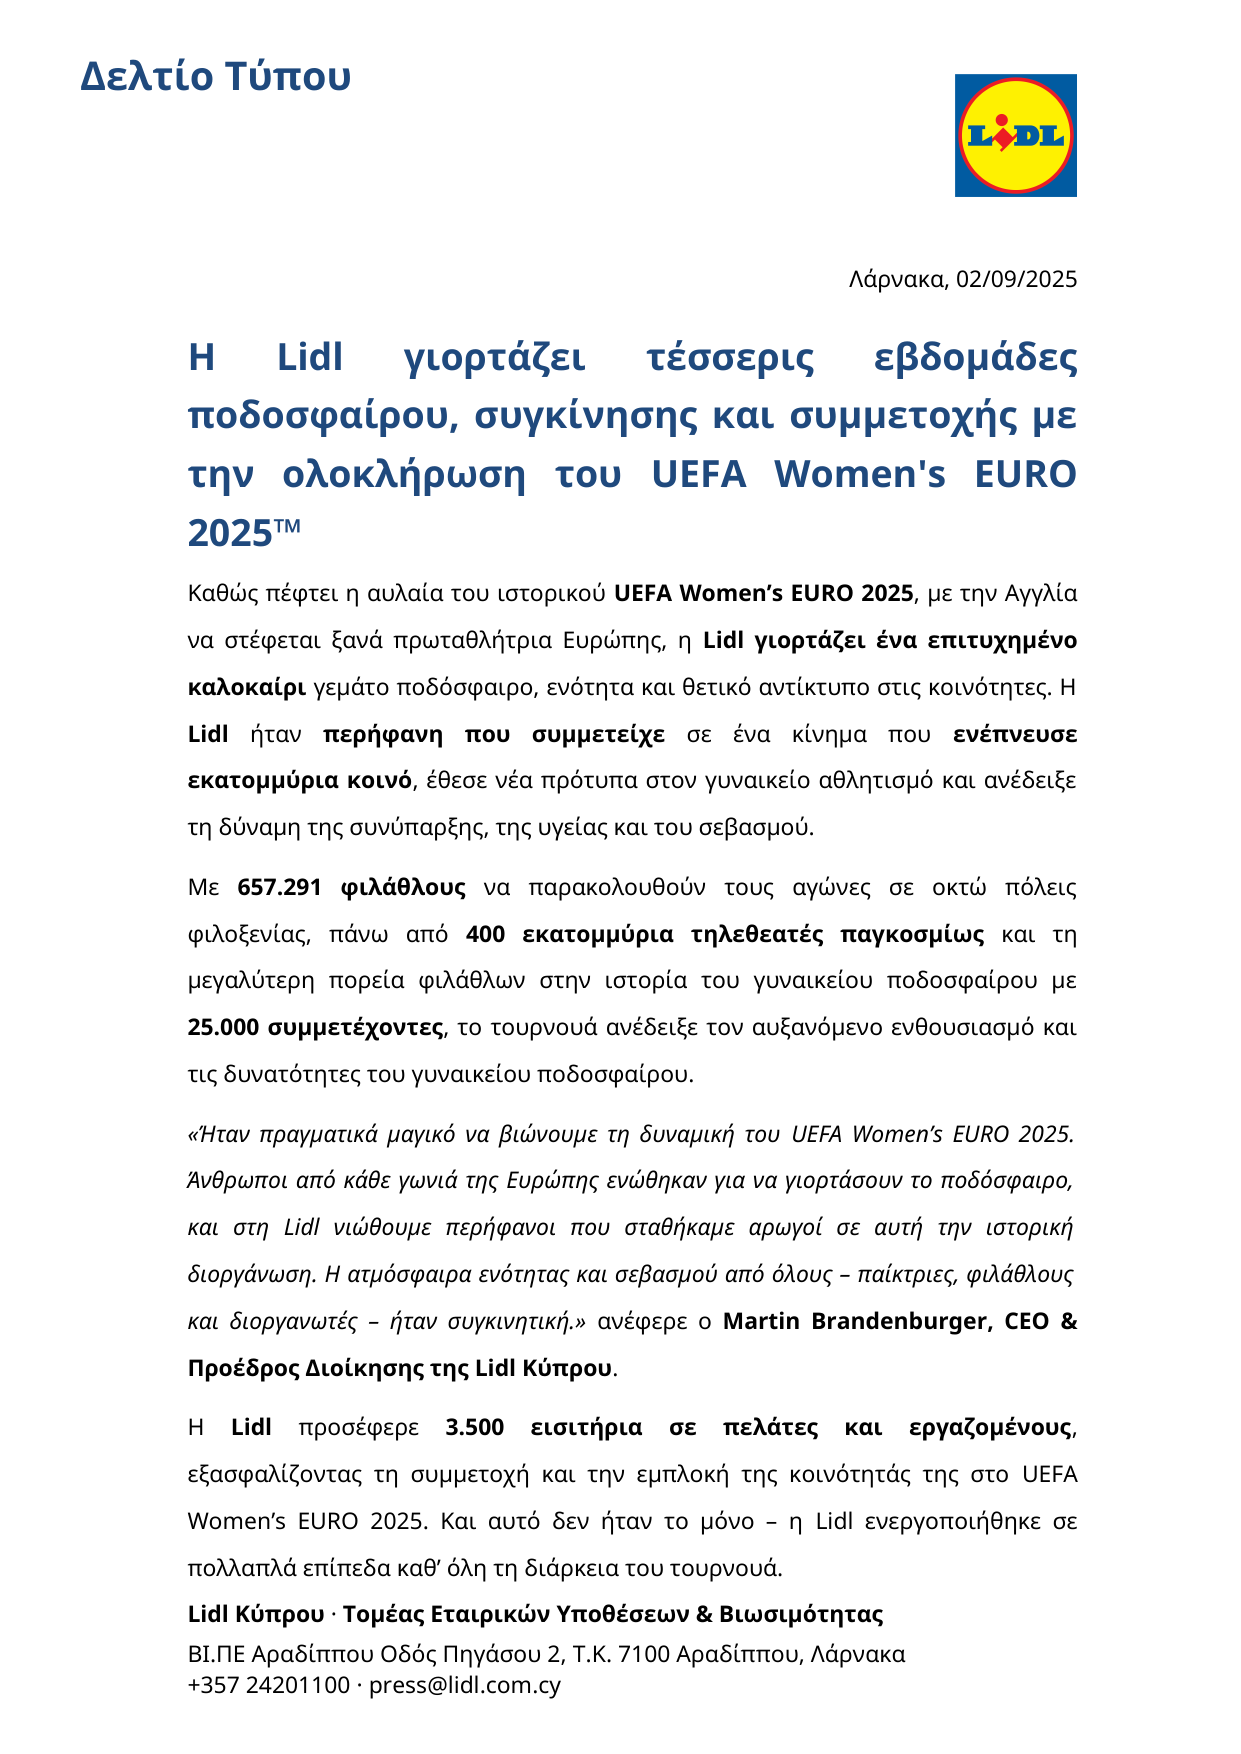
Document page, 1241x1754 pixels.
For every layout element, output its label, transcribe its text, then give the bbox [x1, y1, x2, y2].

text H Lidl γιορτάζει τέσσερις εβδομάδες ποδοσφαίρου, συγκίνησης και συμμετοχής με την ολοκλήρωση του UEFA Women's EURO 2025™ [187, 330, 1078, 557]
text Λάρνακα, 02/09/2025 [187, 263, 1078, 294]
text «Ήταν πραγματικά μαγικό να βιώνουμε τη δυναμική του UEFA Women’s EURO 2025. Άνθρωποι από κάθε γωνιά της Ευρώπης ενώθηκαν για να γιορτάσουν το ποδόσφαιρο, και στη Lidl νιώθουμε περήφανοι που σταθήκαμε αρωγοί σε αυτή την ιστορική διοργάνωση. Η ατμόσφαιρα ενότητας και σεβασμού από όλους – παίκτριες, φιλάθλους και διοργανωτές – ήταν συγκινητική.» ανέφερε ο Martin Brandenburger, CEO & Προέδρος Διοίκησης της Lidl Κύπρου. [187, 1118, 1078, 1383]
picture [954, 73, 1078, 198]
text Με 657.291 φιλάθλους να παρακολουθούν τους αγώνες σε οκτώ πόλεις φιλοξενίας, πάνω από 400 εκατομμύρια τηλεθεατές παγκοσμίως και τη μεγαλύτερη πορεία φιλάθλων στην ιστορία του γυναικείου ποδοσφαίρου με 25.000 συμμετέχοντες, το τουρνουά ανέδειξε τον αυξανόμενο ενθουσιασμό και τις δυνατότητες του γυναικείου ποδοσφαίρου. [187, 871, 1078, 1089]
text Η Lidl προσέφερε 3.500 εισιτήρια σε πελάτες και εργαζομένους, εξασφαλίζοντας τη συμμετοχή και την εμπλοκή της κοινότητάς της στο UEFA Women’s EURO 2025. Και αυτό δεν ήταν το μόνο – η Lidl ενεργοποιήθηκε σε πολλαπλά επίπεδα καθ’ όλη τη διάρκεια του τουρνουά. [187, 1411, 1078, 1583]
text Καθώς πέφτει η αυλαία του ιστορικού UEFA Women’s EURO 2025, με την Αγγλία να στέφεται ξανά πρωταθλήτρια Ευρώπης, η Lidl γιορτάζει ένα επιτυχημένο καλοκαίρι γεμάτο ποδόσφαιρο, ενότητα και θετικό αντίκτυπο στις κοινότητες. Η Lidl ήταν περήφανη που συμμετείχε σε ένα κίνημα που ενέπνευσε εκατομμύρια κοινό, έθεσε νέα πρότυπα στον γυναικείο αθλητισμό και ανέδειξε τη δύναμη της συνύπαρξης, της υγείας και του σεβασμού. [187, 577, 1078, 843]
